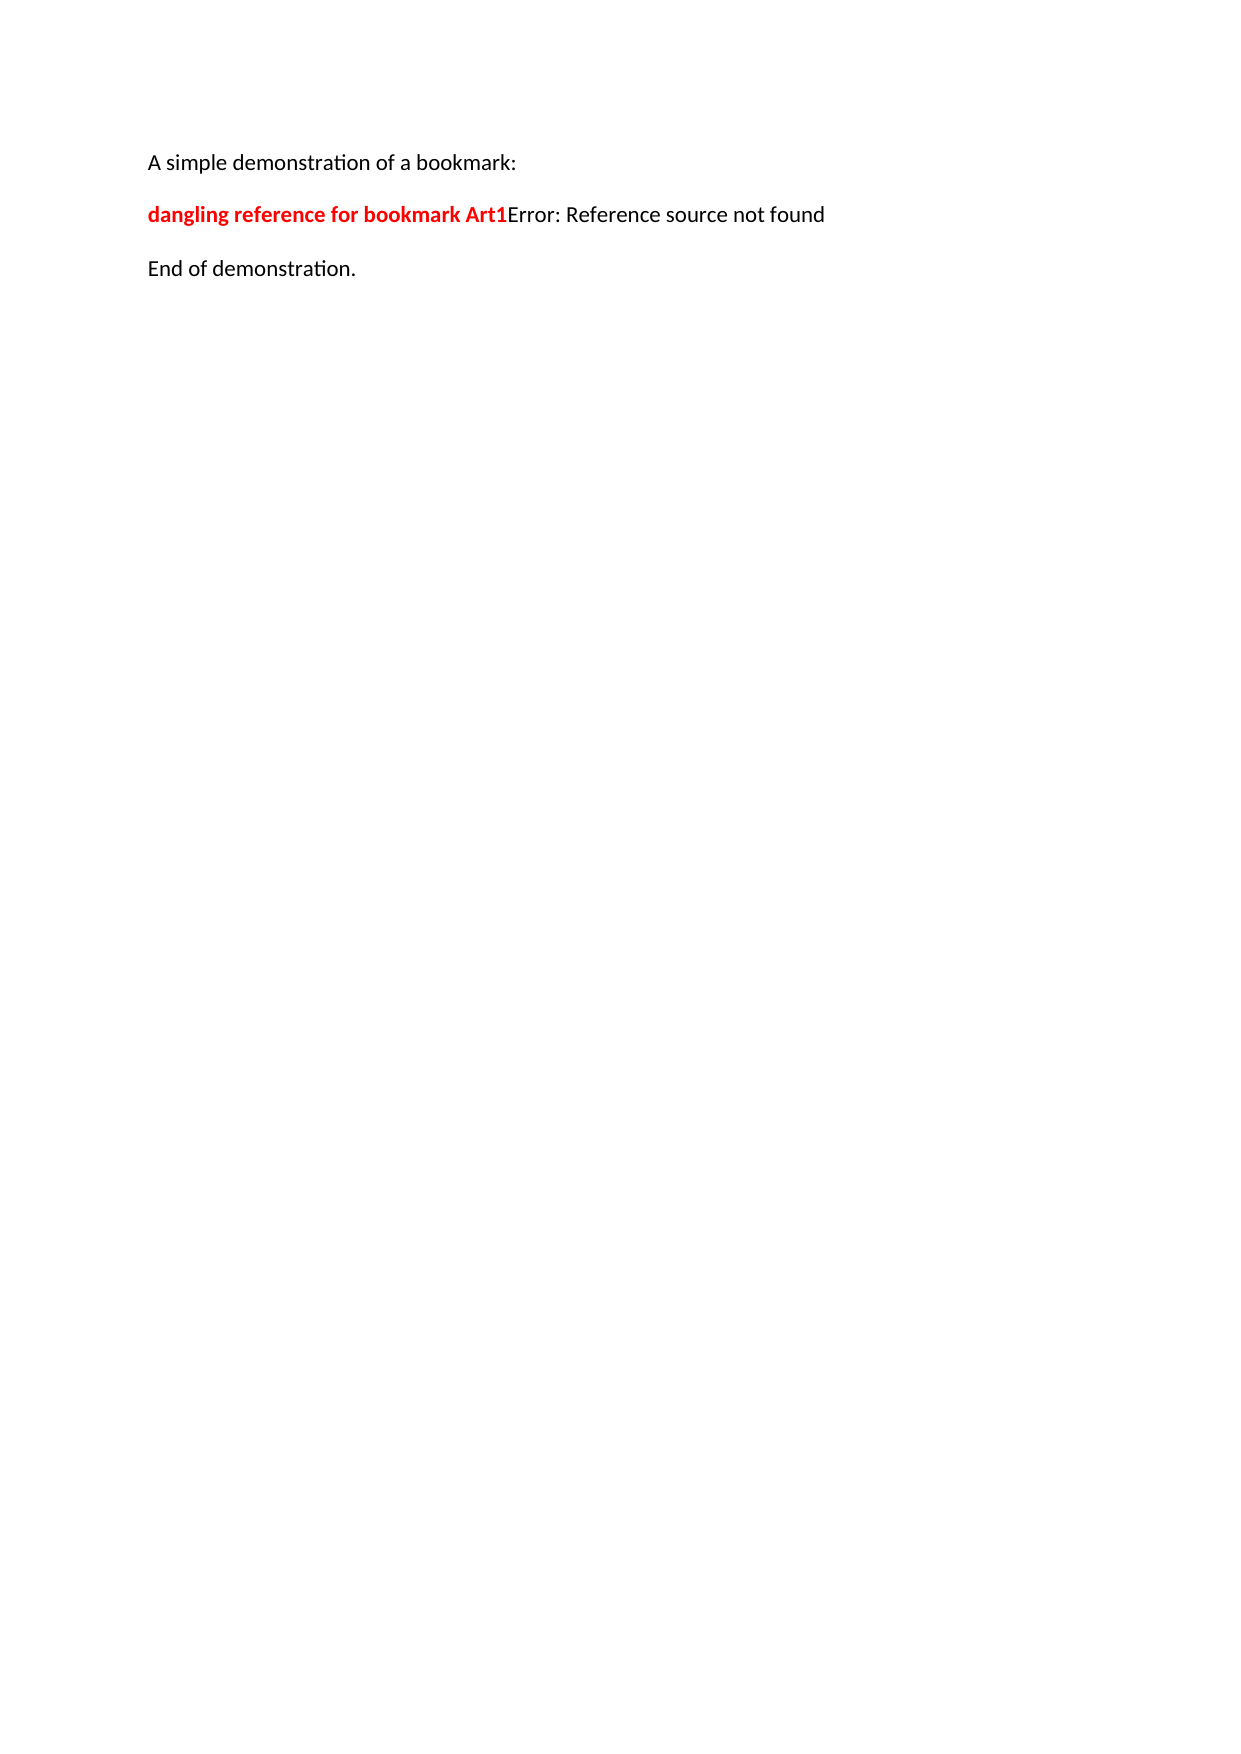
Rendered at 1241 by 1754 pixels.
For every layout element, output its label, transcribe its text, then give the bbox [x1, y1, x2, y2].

text A simple demonstration of a bookmark: [148, 148, 1093, 176]
text End of demonstration. [148, 254, 1093, 282]
